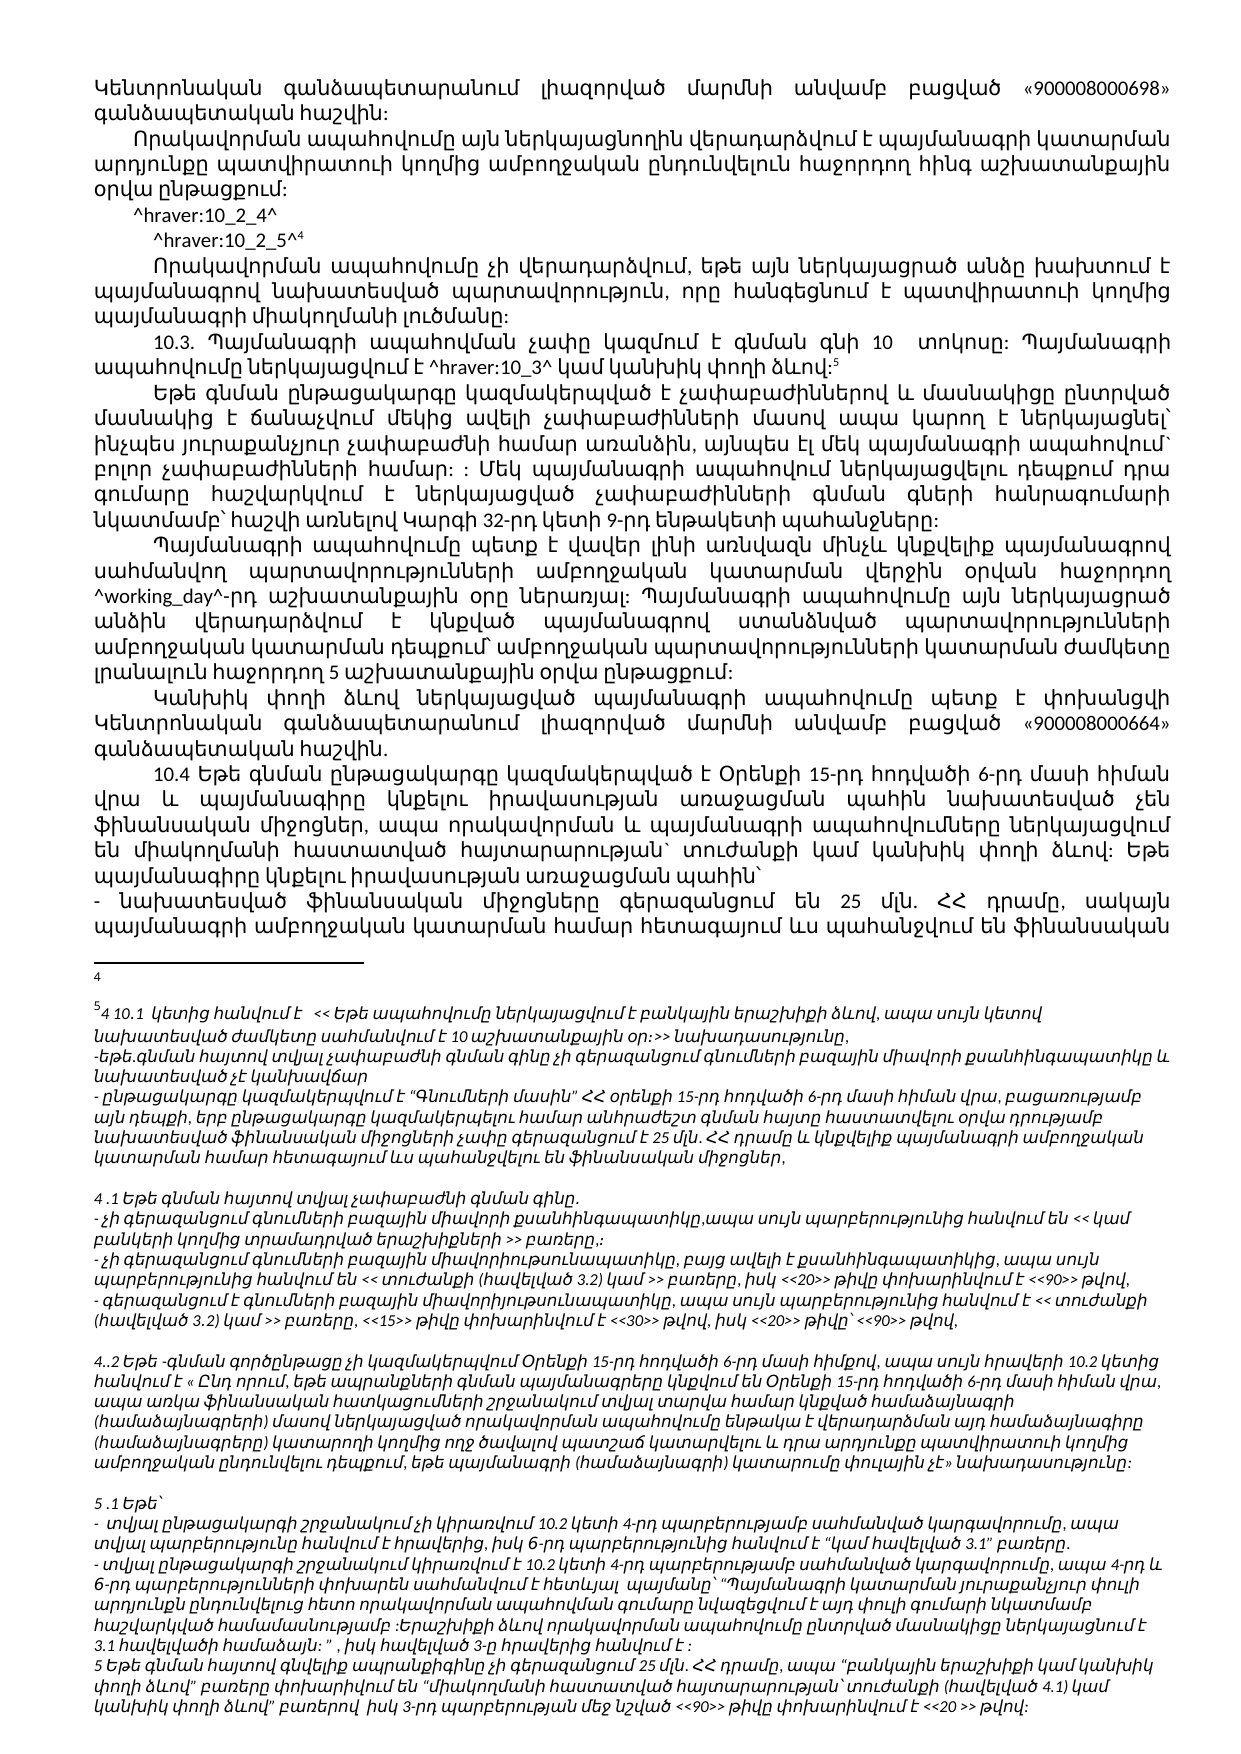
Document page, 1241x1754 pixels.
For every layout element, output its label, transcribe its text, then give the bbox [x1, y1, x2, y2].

text Եթե գնման ընթացակարգը կազմակերպված է չափաբաժիններով և մասնակիցը ընտրված մասնակից է ճանաչվում մեկից ավելի չափաբաժինների մասով ապա կարող է ներկայացնել՝ ինչպես յուրաքանչյուր չափաբաժնի համար առանձին, այնպես էլ մեկ պայմանագրի ապահովում` բոլոր չափաբաժինների համար: : Մեկ պայմանագրի ապահովում ներկայացվելու դեպքում դրա գումարը հաշվարկվում է ներկայացված չափաբաժինների գնման գների հանրագումարի նկատմամբ՝ հաշվի առնելով Կարգի 32-րդ կետի 9-րդ ենթակետի պահանջները: [94, 380, 1171, 532]
text Որակավորման ապահովումը այն ներկայացնողին վերադարձվում է պայմանագրի կատարման արդյունքը պատվիրատուի կողմից ամբողջական ընդունվելուն հաջորդող հինգ աշխատանքային օրվա ընթացքում: [94, 126, 1171, 202]
text - նախատեսված ֆինանսական միջոցները գերազանցում են 25 մլն. ՀՀ դրամը, սակայն պայմանագրի ամբողջական կատարման համար հետագայում ևս պահանջվում են ֆինանսական միջոցներ, ապա պայմանագրի և որակավորման ապահովումները, հատկացված ֆինանսական միջոցների մասով, ներկայացվում է բանկային երաշխիքի կամ կանխիկ փողի, իսկ պահանջվող ֆինանսական միջոցների մասով՝ միակողմանի հաստատված հայտարարության՝ տուժանքի կամ կանխիկ փողի ձևով: [94, 888, 1171, 939]
text Որակավորման ապահովումը չի վերադարձվում, եթե այն ներկայացրած անձը խախտում է պայմանագրով նախատեսված պարտավորություն, որը հանգեցնում է պատվիրատուի կողմից պայմանագրի միակողմանի լուծմանը: [94, 253, 1171, 329]
text 10.4 Եթե գնման ընթացակարգը կազմակերպված է Օրենքի 15-րդ հոդվածի 6-րդ մասի հիման վրա և պայմանագիրը կնքելու իրավասության առաջացման պահին նախատեսված չեն ֆինանսական միջոցներ, ապա որակավորման և պայմանագրի ապահովումները ներկայացվում են միակողմանի հաստատված հայտարարության` տուժանքի կամ կանխիկ փողի ձևով: Եթե պայմանագիրը կնքելու իրավասության առաջացման պահին՝ [94, 761, 1171, 888]
text Պայմանագրի ապահովումը պետք է վավեր լինի առնվազն մինչև կնքվելիք պայմանագրով սահմանվող պարտավորությունների ամբողջական կատարման վերջին օրվան հաջորդող ^working_day^-րդ աշխատանքային օրը ներառյալ: Պայմանագրի ապահովումը այն ներկայացրած անձին վերադարձվում է կնքված պայմանագրով ստանձնված պարտավորությունների ամբողջական կատարման դեպքում՝ ամբողջական պարտավորությունների կատարման ժամկետը լրանալուն հաջորդող 5 աշխատանքային օրվա ընթացքում: [94, 532, 1171, 685]
text ^hraver:10_2_4^ [94, 202, 1171, 227]
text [94, 75, 1171, 126]
text 10.3. Պայմանագրի ապահովման չափը կազմում է գնման գնի 10 տոկոսը: Պայմանագրի ապահովումը ներկայացվում է ^hraver:10_3^ կամ կանխիկ փողի ձևով: [94, 329, 1171, 380]
text Կանխիկ փողի ձևով ներկայացված պայմանագրի ապահովումը պետք է փոխանցվի Կենտրոնական գանձապետարանում լիազորված մարմնի անվամբ բացված «900008000664» գանձապետական հաշվին. [94, 685, 1171, 761]
text ^hraver:10_2_5^ [94, 227, 1171, 253]
